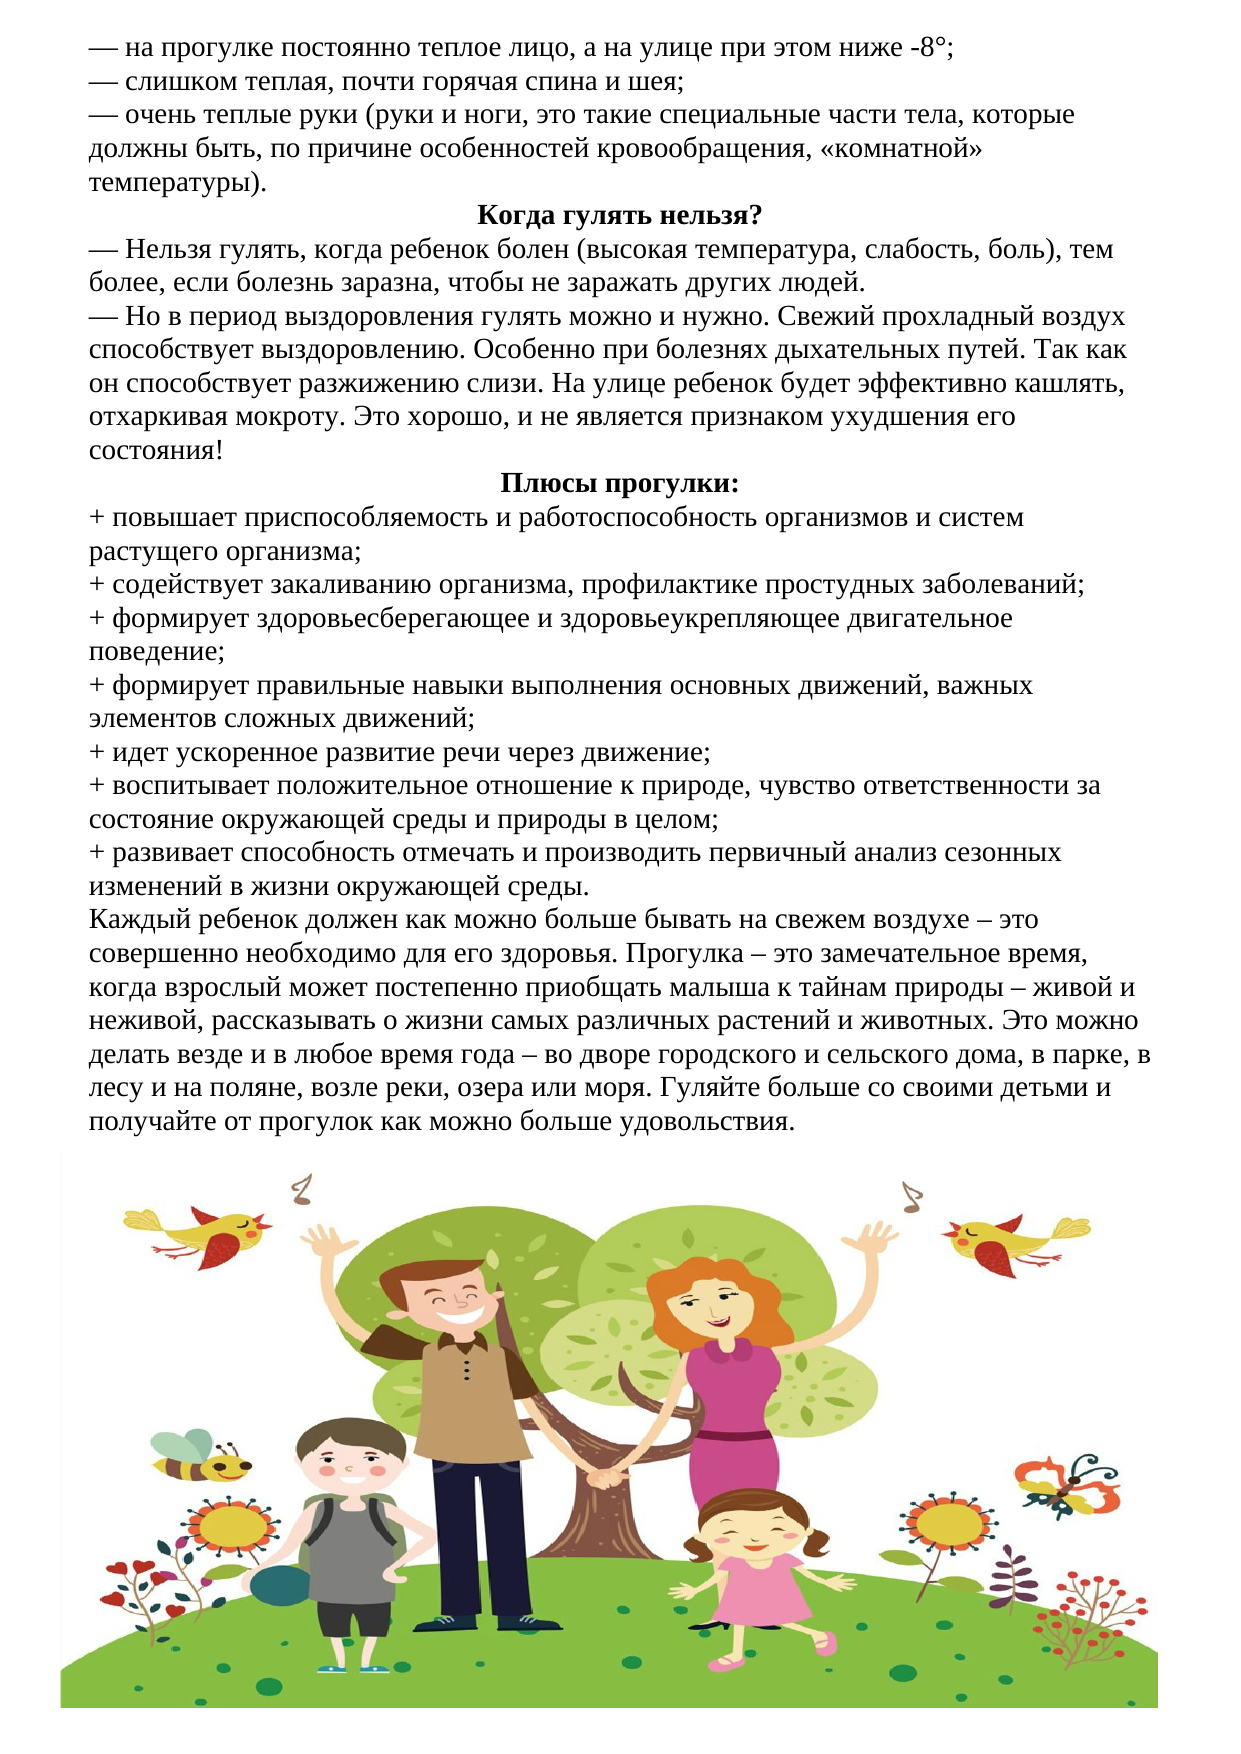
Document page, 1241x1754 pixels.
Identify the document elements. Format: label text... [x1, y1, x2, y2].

text + развивает способность отмечать и производить первичный анализ сезонных изменений в жизни окружающей среды. [88, 834, 1152, 902]
text — слишком теплая, почти горячая спина и шея; [88, 63, 1152, 97]
text + воспитывает положительное отношение к природе, чувство ответственности за состояние окружающей среды и природы в целом; [88, 767, 1152, 834]
text Каждый ребенок должен как можно больше бывать на свежем воздухе – это совершенно необходимо для его здоровья. Прогулка – это замечательное время, когда взрослый может постепенно приобщать малыша к тайнам природы – живой и неживой, рассказывать о жизни самых различных растений и животных. Это можно делать везде и в любое время года – во дворе городского и сельского дома, в парке, в лесу и на поляне, возле реки, озера или моря. Гуляйте больше со своими детьми и получайте от прогулок как можно больше удовольствия. [88, 902, 1152, 1136]
text — на прогулке постоянно теплое лицо, а на улице при этом ниже -8°; [88, 29, 1152, 63]
text Плюсы прогулки: [88, 466, 1152, 499]
text — Но в период выздоровления гулять можно и нужно. Свежий прохладный воздух способствует выздоровлению. Особенно при болезнях дыхательных путей. Так как он способствует разжижению слизи. На улице ребенок будет эффективно кашлять, отхаркивая мокроту. Это хорошо, и не является признаком ухудшения его состояния! [88, 298, 1152, 466]
text + идет ускоренное развитие речи через движение; [88, 734, 1152, 767]
text + формирует правильные навыки выполнения основных движений, важных элементов сложных движений; [88, 667, 1152, 734]
picture [60, 1151, 1158, 1708]
text — Нельзя гулять, когда ребенок болен (высокая температура, слабость, боль), тем более, если болезнь заразна, чтобы не заражать других людей. [88, 231, 1152, 298]
text + содействует закаливанию организма, профилактике простудных заболеваний; [88, 566, 1152, 600]
text + повышает приспособляемость и работоспособность организмов и систем растущего организма; [88, 499, 1152, 566]
text Когда гулять нельзя? [88, 197, 1152, 231]
text + формирует здоровьесберегающее и здоровьеукрепляющее двигательное поведение; [88, 600, 1152, 667]
text — очень теплые руки (руки и ноги, это такие специальные части тела, которые должны быть, по причине особенностей кровообращения, «комнатной» температуры). [88, 97, 1152, 197]
